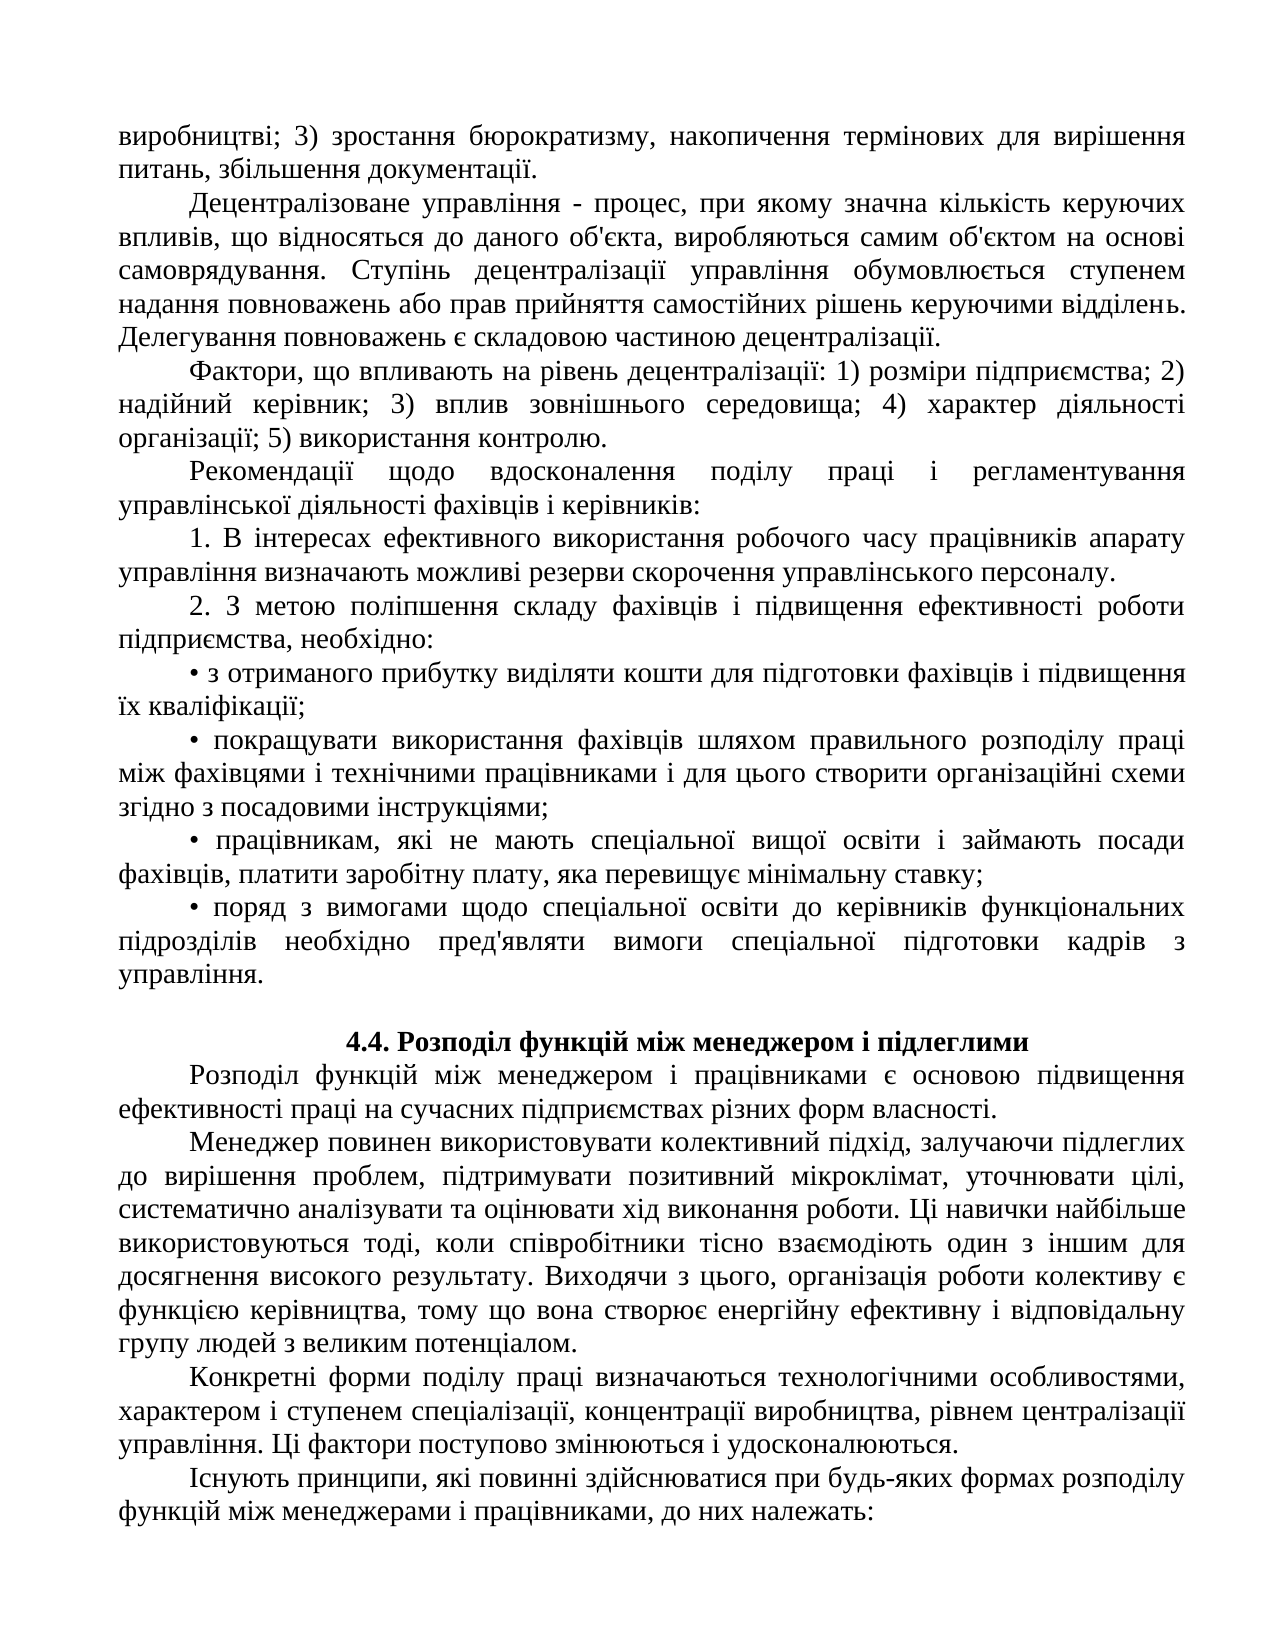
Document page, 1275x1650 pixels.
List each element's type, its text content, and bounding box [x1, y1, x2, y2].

text Існують принципи, які повинні здійснюватися при будь-яких формах розподілу функцій між менеджерами і працівниками, до них належать: [118, 1460, 1186, 1527]
text • з отриманого прибутку виділяти кошти для підготовки фахівців і підвищення їх кваліфікації; [118, 655, 1186, 722]
text Менеджер повинен використовувати колективний підхід, залучаючи підлеглих до вирішення проблем, підтримувати позитивний мікроклімат, уточнювати цілі, систематично аналізувати та оцінювати хід виконання роботи. Ці навички найбільше використовуються тоді, коли співробітники тісно взаємодіють один з іншим для досягнення високого результату. Виходячи з цього, організація роботи колективу є функцією керівництва, тому що вона створює енергійну ефективну і відповідальну групу людей з великим потенціалом. [118, 1124, 1186, 1359]
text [118, 118, 1186, 185]
text 2. З метою поліпшення складу фахівців і підвищення ефективності роботи підприємства, необхідно: [118, 588, 1186, 655]
text • працівникам, які не мають спеціальної вищої освіти і займають посади фахівців, платити заробітну плату, яка перевищує мінімальну ставку; [118, 822, 1186, 889]
text Розподіл функцій між менеджером і працівниками є основою підвищення ефективності праці на сучасних підприємствах різних форм власності. [118, 1057, 1186, 1124]
text Децентралізоване управління - процес, при якому значна кількість керуючих впливів, що відносяться до даного об'єкта, виробляються самим об'єктом на основі самоврядування. Ступінь децентралізації управління обумовлюється ступенем надання повноважень або прав прийняття самостійних рішень керуючими відділень. Делегування повноважень є складовою частиною децентралізації. [118, 185, 1186, 353]
text Конкретні форми поділу праці визначаються технологічними особливостями, характером і ступенем спеціалізації, концентрації виробництва, рівнем централізації управління. Ці фактори поступово змінюються і удосконалюються. [118, 1359, 1186, 1460]
text • поряд з вимогами щодо спеціальної освіти до керівників функціональних підрозділів необхідно пред'являти вимоги спеціальної підготовки кадрів з управління. [118, 889, 1186, 990]
text Фактори, що впливають на рівень децентралізації: 1) розміри підприємства; 2) надійний керівник; 3) вплив зовнішнього середовища; 4) характер діяльності організації; 5) використання контролю. [118, 353, 1186, 453]
text 1. В інтересах ефективного використання робочого часу працівників апарату управління визначають можливі резерви скорочення управлінського персоналу. [118, 521, 1186, 588]
text • покращувати використання фахівців шляхом правильного розподілу праці між фахівцями і технічними працівниками і для цього створити організаційні схеми згідно з посадовими інструкціями; [118, 722, 1186, 822]
text Рекомендації щодо вдосконалення поділу праці і регламентування управлінської діяльності фахівців і керівників: [118, 453, 1186, 521]
text 4.4. Розподіл функцій між менеджером і підлеглими [118, 1024, 1186, 1057]
